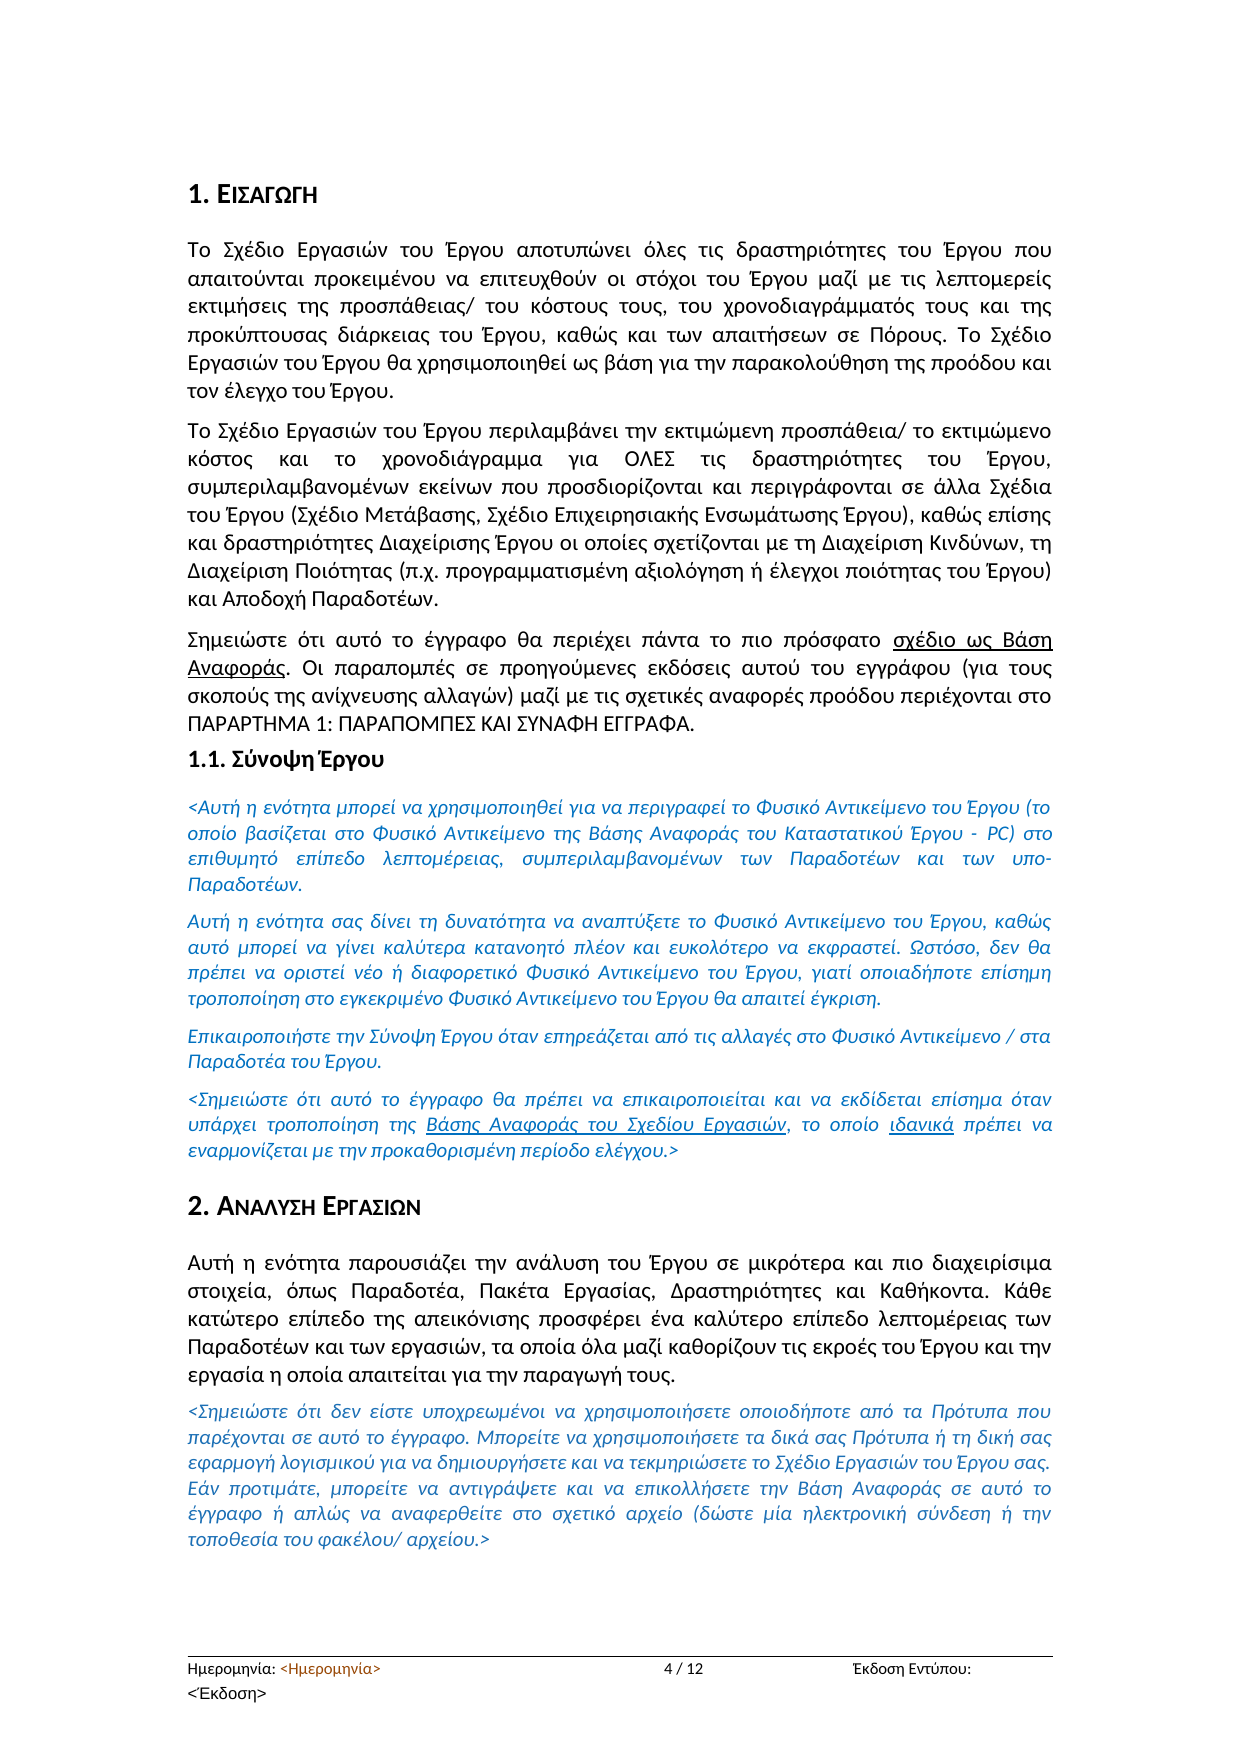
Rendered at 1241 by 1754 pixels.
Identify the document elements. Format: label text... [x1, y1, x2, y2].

text Σημειώστε ότι αυτό το έγγραφο θα περιέχει πάντα το πιο πρόσφατο σχέδιο ως Βάση Αναφοράς. Οι παραπομπές σε προηγούμενες εκδόσεις αυτού του εγγράφου (για τους σκοπούς της ανίχνευσης αλλαγών) μαζί με τις σχετικές αναφορές προόδου περιέχονται στο ΠΑΡΑΡΤΗΜΑ 1: ΠΑΡΑΠΟΜΠΕΣ ΚΑΙ ΣΥΝΑΦΗ ΕΓΓΡΑΦΑ. [187, 625, 1053, 737]
subtitle ΕΙΣΑΓΩΓΗ [187, 175, 1053, 211]
text Το Σχέδιο Εργασιών του Έργου περιλαμβάνει την εκτιμώμενη προσπάθεια/ το εκτιμώμενο κόστος και το χρονοδιάγραμμα για ΟΛΕΣ τις δραστηριότητες του Έργου, συμπεριλαμβανομένων εκείνων που προσδιορίζονται και περιγράφονται σε άλλα Σχέδια του Έργου (Σχέδιο Μετάβασης, Σχέδιο Επιχειρησιακής Ενσωμάτωσης Έργου), καθώς επίσης και δραστηριότητες Διαχείρισης Έργου οι οποίες σχετίζονται με τη Διαχείριση Κινδύνων, τη Διαχείριση Ποιότητας (π.χ. προγραμματισμένη αξιολόγηση ή έλεγχοι ποιότητας του Έργου) και Αποδοχή Παραδοτέων. [187, 416, 1053, 612]
text Επικαιροποιήστε την Σύνοψη Έργου όταν επηρεάζεται από τις αλλαγές στο Φυσικό Αντικείμενο / στα Παραδοτέα του Έργου. [187, 1023, 1053, 1074]
subtitle Αναλυση Εργασιων [187, 1187, 1053, 1223]
text <Σημειώστε ότι αυτό το έγγραφο θα πρέπει να επικαιροποιείται και να εκδίδεται επίσημα όταν υπάρχει τροποποίηση της Βάσης Αναφοράς του Σχεδίου Εργασιών, το οποίο ιδανικά πρέπει να εναρμονίζεται με την προκαθορισμένη περίοδο ελέγχου.> [187, 1086, 1053, 1162]
text <Αυτή η ενότητα μπορεί να χρησιμοποιηθεί για να περιγραφεί το Φυσικό Αντικείμενο του Έργου (το οποίο βασίζεται στο Φυσικό Αντικείμενο της Βάσης Αναφοράς του Καταστατικού Έργου - PC) στο επιθυμητό επίπεδο λεπτομέρειας, συμπεριλαμβανομένων των Παραδοτέων και των υπο-Παραδοτέων. [187, 794, 1053, 896]
subtitle Σύνοψη Έργου [187, 743, 1053, 774]
text <Σημειώστε ότι δεν είστε υποχρεωμένοι να χρησιμοποιήσετε οποιοδήποτε από τα Πρότυπα που παρέχονται σε αυτό το έγγραφο. Μπορείτε να χρησιμοποιήσετε τα δικά σας Πρότυπα ή τη δική σας εφαρμογή λογισμικού για να δημιουργήσετε και να τεκμηριώσετε το Σχέδιο Εργασιών του Έργου σας. Εάν προτιμάτε, μπορείτε να αντιγράψετε και να επικολλήσετε την Βάση Αναφοράς σε αυτό το έγγραφο ή απλώς να αναφερθείτε στο σχετικό αρχείο (δώστε μία ηλεκτρονική σύνδεση ή την τοποθεσία του φακέλου/ αρχείου.> [187, 1399, 1053, 1551]
text Αυτή η ενότητα παρουσιάζει την ανάλυση του Έργου σε μικρότερα και πιο διαχειρίσιμα στοιχεία, όπως Παραδοτέα, Πακέτα Εργασίας, Δραστηριότητες και Καθήκοντα. Κάθε κατώτερο επίπεδο της απεικόνισης προσφέρει ένα καλύτερο επίπεδο λεπτομέρειας των Παραδοτέων και των εργασιών, τα οποία όλα μαζί καθορίζουν τις εκροές του Έργου και την εργασία η οποία απαιτείται για την παραγωγή τους. [187, 1248, 1053, 1388]
text Το Σχέδιο Εργασιών του Έργου αποτυπώνει όλες τις δραστηριότητες του Έργου που απαιτούνται προκειμένου να επιτευχθούν οι στόχοι του Έργου μαζί με τις λεπτομερείς εκτιμήσεις της προσπάθειας/ του κόστους τους, του χρονοδιαγράμματός τους και της προκύπτουσας διάρκειας του Έργου, καθώς και των απαιτήσεων σε Πόρους. Το Σχέδιο Εργασιών του Έργου θα χρησιμοποιηθεί ως βάση για την παρακολούθηση της προόδου και τον έλεγχο του Έργου. [187, 236, 1053, 404]
text Αυτή η ενότητα σας δίνει τη δυνατότητα να αναπτύξετε το Φυσικό Αντικείμενο του Έργου, καθώς αυτό μπορεί να γίνει καλύτερα κατανοητό πλέον και ευκολότερο να εκφραστεί. Ωστόσο, δεν θα πρέπει να οριστεί νέο ή διαφορετικό Φυσικό Αντικείμενο του Έργου, γιατί οποιαδήποτε επίσημη τροποποίηση στο εγκεκριμένο Φυσικό Αντικείμενο του Έργου θα απαιτεί έγκριση. [187, 909, 1053, 1010]
